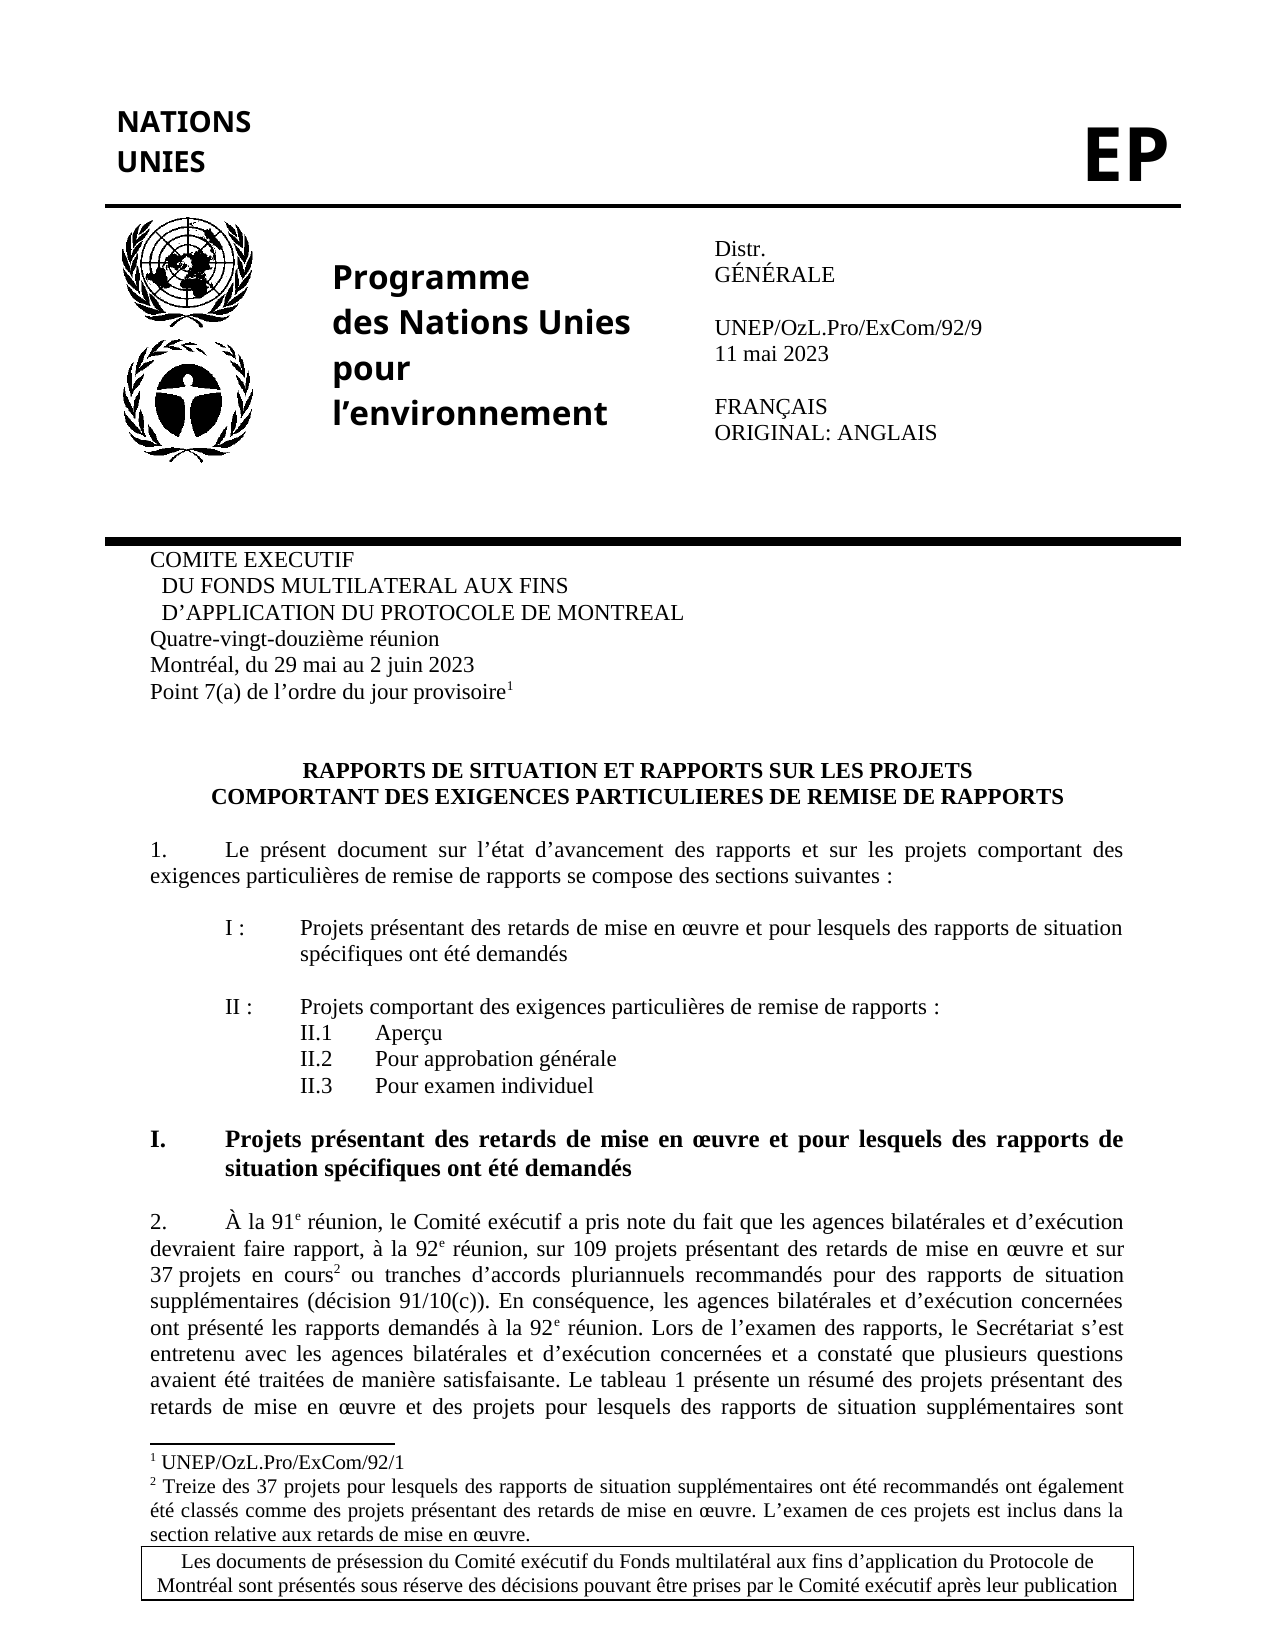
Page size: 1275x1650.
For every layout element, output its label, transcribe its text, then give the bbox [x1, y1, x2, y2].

table_cell Distr. GÉNÉRALE UNEP/OzL.Pro/ExCom/92/9 11 mai 2023 FRANÇAIS ORIGINAL: ANGLAIS [703, 208, 1181, 537]
subtitle Le présent document sur l’état d’avancement des rapports et sur les projets comportant des exigences particulières de remise de rapports se compose des sections suivantes : [150, 836, 1125, 889]
text I. Projets présentant des retards de mise en œuvre et pour lesquels des rapports de situation spécifiques ont été demandés [150, 1124, 1125, 1182]
picture [118, 333, 256, 467]
picture [117, 213, 253, 329]
text Montréal, du 29 mai au 2 juin 2023 [150, 651, 1125, 678]
text II.1 Aperçu [225, 1019, 1125, 1045]
text COMPORTANT DES EXIGENCES PARTICULIERES DE REMISE DE RAPPORTS [150, 783, 1125, 809]
table_cell Programme des Nations Unies pour l’environnement [321, 208, 703, 537]
text II : Projets comportant des exigences particulières de remise de rapports : [225, 993, 1125, 1019]
text II.3 Pour examen individuel [300, 1072, 1125, 1098]
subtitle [150, 1208, 1125, 1419]
text II.2 Pour approbation générale [225, 1045, 1125, 1072]
table_header NATIONS UNIES [105, 101, 703, 203]
table_cell [105, 208, 321, 537]
text Point 7(a) de l’ordre du jour provisoire [150, 678, 1125, 704]
text I : Projets présentant des retards de mise en œuvre et pour lesquels des rapports de situation spécifiques ont été demandés [225, 914, 1125, 966]
table_header EP [703, 101, 1181, 203]
text COMITE EXECUTIF DU FONDS MULTILATERAL AUX FINS D’APPLICATION DU PROTOCOLE DE MONTREAL Quatre-vingt-douzième réunion [150, 546, 1125, 651]
text RAPPORTS DE SITUATION ET RAPPORTS SUR LES PROJETS [150, 757, 1125, 783]
